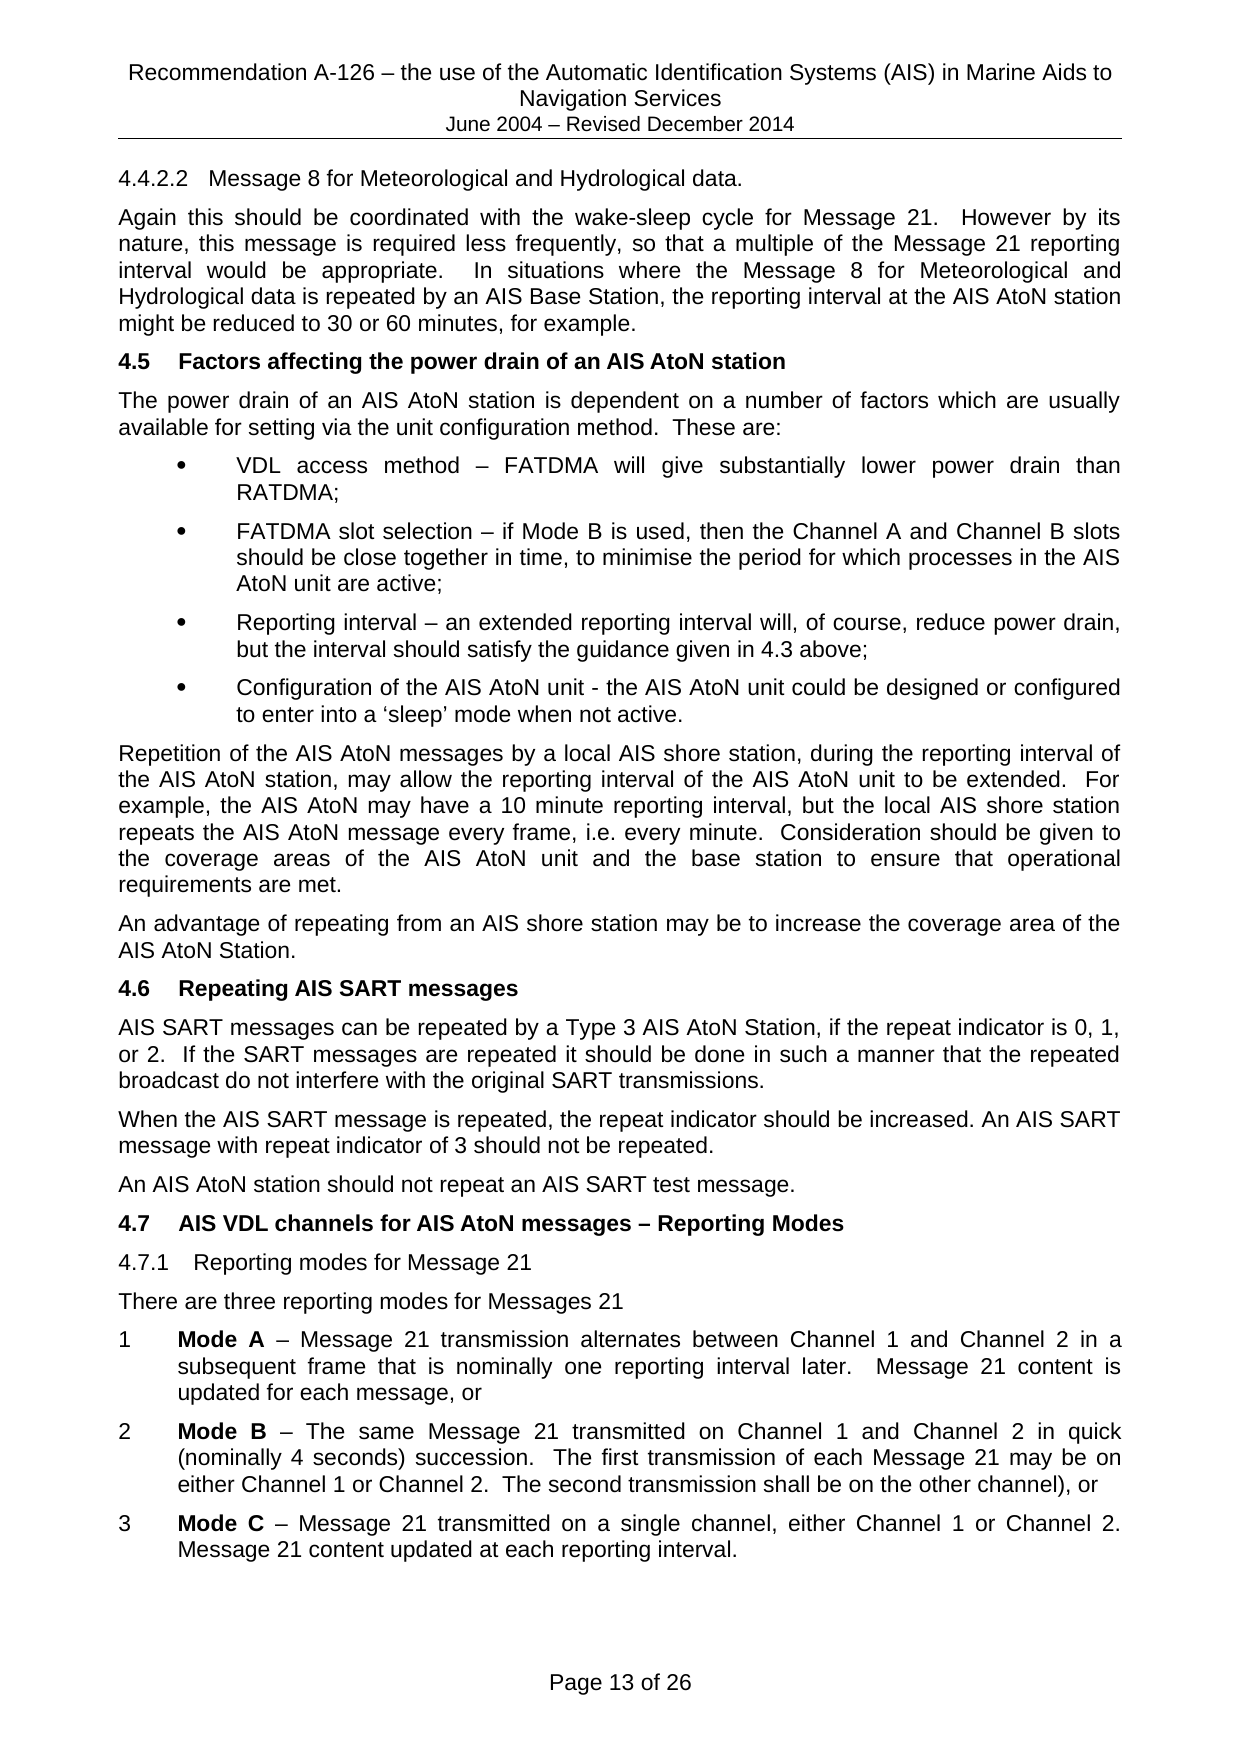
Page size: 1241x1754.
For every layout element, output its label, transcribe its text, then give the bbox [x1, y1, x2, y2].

text There are three reporting modes for Messages 21 [118, 1288, 1122, 1314]
text An AIS AtoN station should not repeat an AIS SART test message. [118, 1171, 1122, 1197]
subtitle Repeating AIS SART messages [118, 975, 1122, 1002]
text An advantage of repeating from an AIS shore station may be to increase the coverage area of the AIS AtoN Station. [118, 910, 1122, 963]
text Again this should be coordinated with the wake-sleep cycle for Message 21. However by its nature, this message is required less frequently, so that a multiple of the Message 21 reporting interval would be appropriate. In situations where the Message 8 for Meteorological and Hydrological data is repeated by an AIS Base Station, the reporting interval at the AIS AtoN station might be reduced to 30 or 60 minutes, for example. [118, 204, 1122, 336]
text The power drain of an AIS AtoN station is dependent on a number of factors which are usually available for setting via the unit configuration method. These are: [118, 387, 1122, 440]
text Repetition of the AIS AtoN messages by a local AIS shore station, during the reporting interval of the AIS AtoN station, may allow the reporting interval of the AIS AtoN unit to be extended. For example, the AIS AtoN may have a 10 minute reporting interval, but the local AIS shore station repeats the AIS AtoN message every frame, i.e. every minute. Consideration should be given to the coverage areas of the AIS AtoN unit and the base station to ensure that operational requirements are met. [118, 739, 1122, 898]
subtitle Factors affecting the power drain of an AIS AtoN station [118, 348, 1122, 375]
list Mode B – The same Message 21 transmitted on Channel 1 and Channel 2 in quick (nominally 4 seconds) succession. The first transmission of each Message 21 may be on either Channel 1 or Channel 2. The second transmission shall be on the other channel), or [118, 1418, 1122, 1497]
subtitle Reporting modes for Message 21 [118, 1249, 1122, 1275]
text Reporting interval – an extended reporting interval will, of course, reduce power drain, but the interval should satisfy the guidance given in 4.3 above; [177, 609, 1122, 662]
list Mode C – Message 21 transmitted on a single channel, either Channel 1 or Channel 2. Message 21 content updated at each reporting interval. [118, 1509, 1122, 1562]
text VDL access method – FATDMA will give substantially lower power drain than RATDMA; [177, 452, 1122, 505]
subtitle Message 8 for Meteorological and Hydrological data. [118, 165, 1122, 192]
text When the AIS SART message is repeated, the repeat indicator should be increased. An AIS SART message with repeat indicator of 3 should not be repeated. [118, 1106, 1122, 1158]
text AIS SART messages can be repeated by a Type 3 AIS AtoN Station, if the repeat indicator is 0, 1, or 2. If the SART messages are repeated it should be done in such a manner that the repeated broadcast do not interfere with the original SART transmissions. [118, 1014, 1122, 1093]
list Mode A – Message 21 transmission alternates between Channel 1 and Channel 2 in a subsequent frame that is nominally one reporting interval later. Message 21 content is updated for each message, or [118, 1326, 1122, 1406]
subtitle AIS VDL channels for AIS AtoN messages – Reporting Modes [118, 1210, 1122, 1236]
text FATDMA slot selection – if Mode B is used, then the Channel A and Channel B slots should be close together in time, to minimise the period for which processes in the AIS AtoN unit are active; [177, 518, 1122, 597]
text Configuration of the AIS AtoN unit - the AIS AtoN unit could be designed or configured to enter into a ‘sleep’ mode when not active. [177, 674, 1122, 727]
